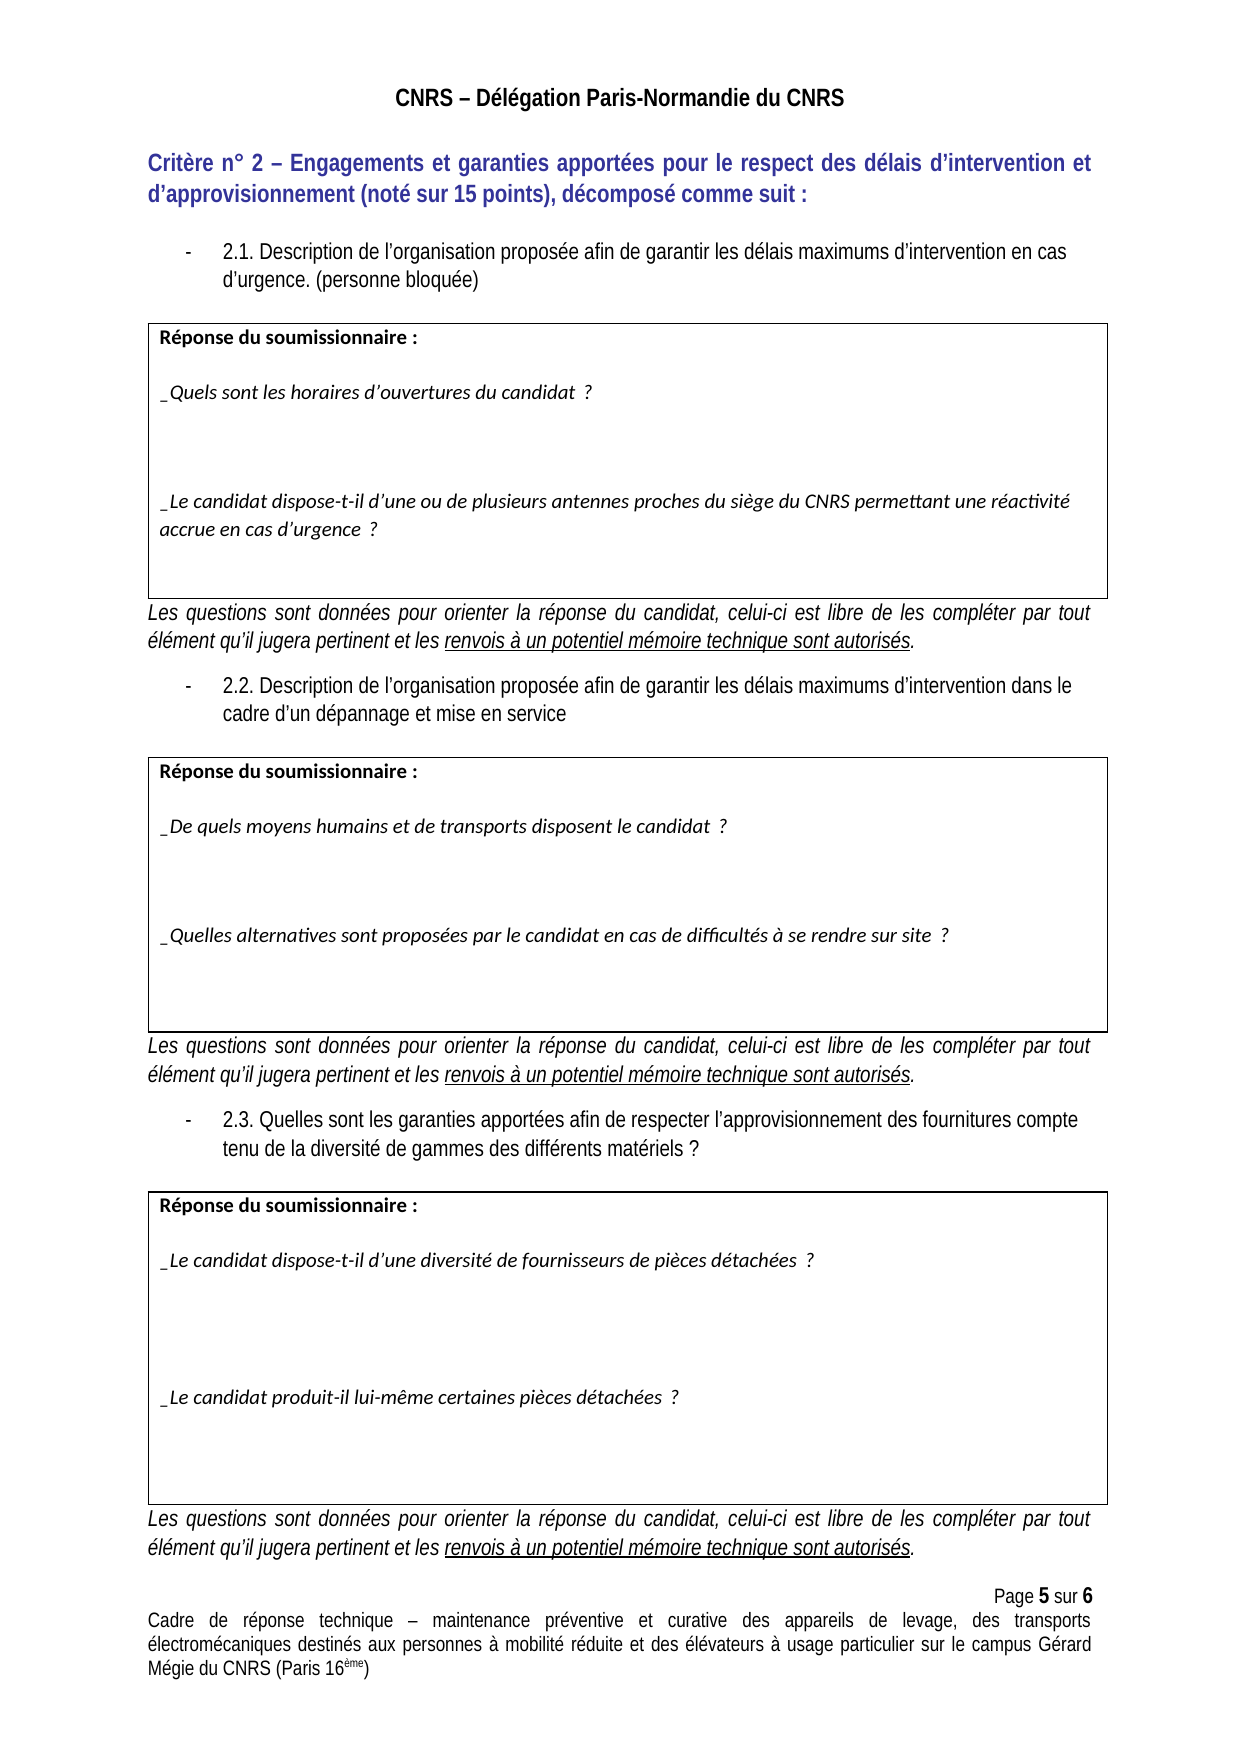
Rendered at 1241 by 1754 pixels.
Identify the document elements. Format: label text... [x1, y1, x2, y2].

list 2.1. Description de l’organisation proposée afin de garantir les délais maximums d’intervention en cas d’urgence. (personne bloquée) [185, 238, 1093, 293]
text Critère n° 2 – Engagements et garanties apportées pour le respect des délais d’intervention et d’approvisionnement (noté sur 15 points), décomposé comme suit : [148, 148, 1093, 207]
text Les questions sont données pour orienter la réponse du candidat, celui-ci est libre de les compléter par tout élément qu’il jugera pertinent et les renvois à un potentiel mémoire technique sont autorisés. [148, 1505, 1093, 1560]
text Les questions sont données pour orienter la réponse du candidat, celui-ci est libre de les compléter par tout élément qu’il jugera pertinent et les renvois à un potentiel mémoire technique sont autorisés. [148, 1033, 1093, 1087]
table_header Réponse du soumissionnaire : _Le candidat dispose-t-il d’une diversité de fournisseurs de pièces détachées ? _Le candidat produit-il lui-même certaines pièces détachées ? [149, 1193, 1107, 1504]
table_header Réponse du soumissionnaire : _De quels moyens humains et de transports disposent le candidat ? _Quelles alternatives sont proposées par le candidat en cas de difficultés à se rendre sur site ? [149, 758, 1107, 1031]
table_header Réponse du soumissionnaire : _Quels sont les horaires d’ouvertures du candidat ? _Le candidat dispose-t-il d’une ou de plusieurs antennes proches du siège du CNRS permettant une réactivité accrue en cas d’urgence ? [149, 324, 1107, 597]
list 2.2. Description de l’organisation proposée afin de garantir les délais maximums d’intervention dans le cadre d’un dépannage et mise en service [185, 672, 1093, 727]
list 2.3. Quelles sont les garanties apportées afin de respecter l’approvisionnement des fournitures compte tenu de la diversité de gammes des différents matériels ? [185, 1106, 1093, 1161]
text Les questions sont données pour orienter la réponse du candidat, celui-ci est libre de les compléter par tout élément qu’il jugera pertinent et les renvois à un potentiel mémoire technique sont autorisés. [148, 599, 1093, 653]
